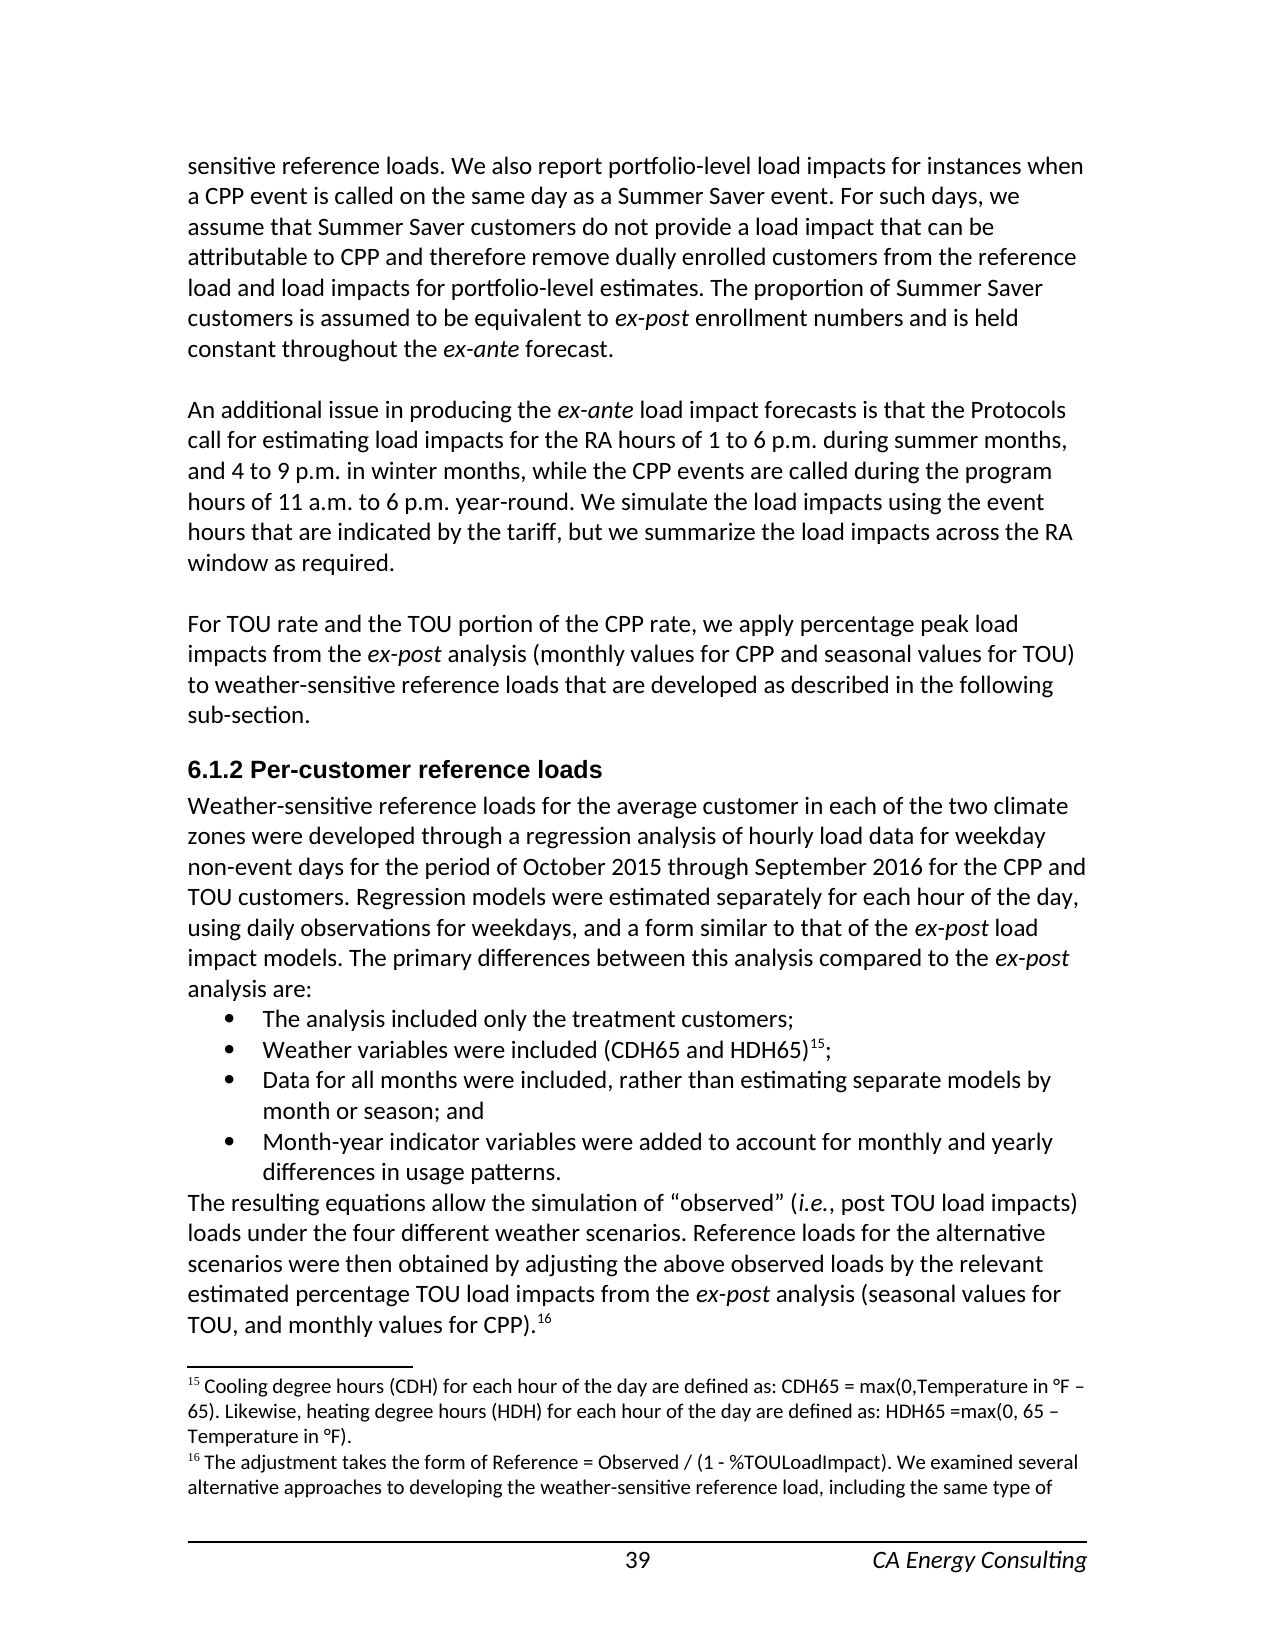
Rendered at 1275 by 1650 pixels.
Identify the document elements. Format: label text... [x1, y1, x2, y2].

subtitle 6.1.2 Per-customer reference loads [187, 755, 1087, 784]
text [187, 150, 1087, 364]
list The analysis included only the treatment customers; [225, 1003, 1087, 1034]
list Month-year indicator variables were added to account for monthly and yearly differences in usage patterns. [225, 1126, 1087, 1187]
text The resulting equations allow the simulation of “observed” (i.e., post TOU load impacts) loads under the four different weather scenarios. Reference loads for the alternative scenarios were then obtained by adjusting the above observed loads by the relevant estimated percentage TOU load impacts from the ex-post analysis (seasonal values for TOU, and monthly values for CPP). [187, 1187, 1087, 1339]
list Weather variables were included (CDH65 and HDH65); [225, 1034, 1087, 1064]
list Data for all months were included, rather than estimating separate models by month or season; and [225, 1064, 1087, 1126]
text For TOU rate and the TOU portion of the CPP rate, we apply percentage peak load impacts from the ex-post analysis (monthly values for CPP and seasonal values for TOU) to weather-sensitive reference loads that are developed as described in the following sub-section. [187, 608, 1087, 730]
text An additional issue in producing the ex-ante load impact forecasts is that the Protocols call for estimating load impacts for the RA hours of 1 to 6 p.m. during summer months, and 4 to 9 p.m. in winter months, while the CPP events are called during the program hours of 11 a.m. to 6 p.m. year-round. We simulate the load impacts using the event hours that are indicated by the tariff, but we summarize the load impacts across the RA window as required. [187, 394, 1087, 577]
text Weather-sensitive reference loads for the average customer in each of the two climate zones were developed through a regression analysis of hourly load data for weekday non-event days for the period of October 2015 through September 2016 for the CPP and TOU customers. Regression models were estimated separately for each hour of the day, using daily observations for weekdays, and a form similar to that of the ex-post load impact models. The primary differences between this analysis compared to the ex-post analysis are: [187, 790, 1087, 1003]
